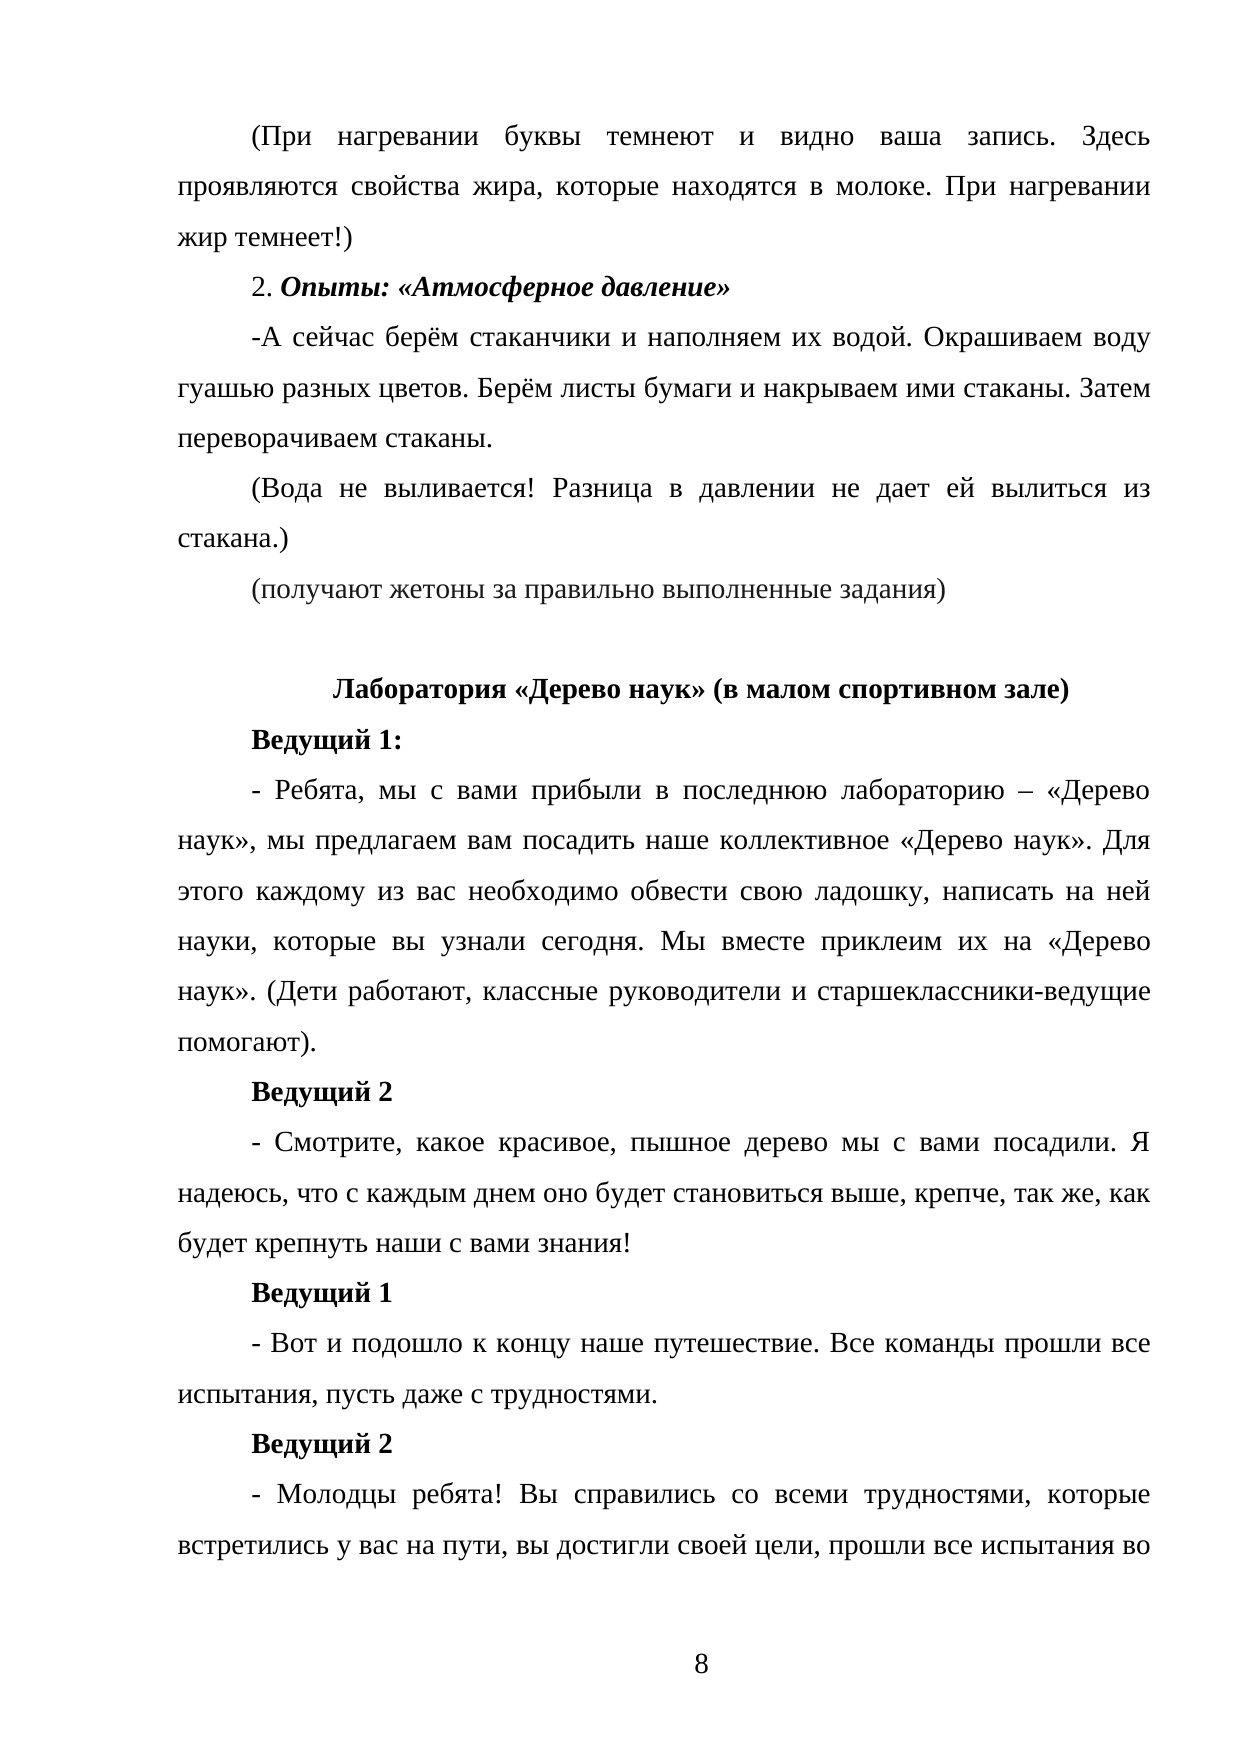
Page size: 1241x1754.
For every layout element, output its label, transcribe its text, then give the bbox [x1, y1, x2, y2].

text Лаборатория «Дерево наук» (в малом спортивном зале) [177, 672, 1152, 705]
text (При нагревании буквы темнеют и видно ваша запись. Здесь проявляются свойства жира, которые находятся в молоке. При нагревании жир темнеет!) [177, 118, 1152, 252]
text -А сейчас берём стаканчики и наполняем их водой. Окрашиваем воду гуашью разных цветов. Берём листы бумаги и накрываем ими стаканы. Затем переворачиваем стаканы. [177, 319, 1152, 453]
text - Смотрите, какое красивое, пышное дерево мы с вами посадили. Я надеюсь, что с каждым днем оно будет становиться выше, крепче, так же, как будет крепнуть наши с вами знания! [177, 1124, 1152, 1258]
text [177, 1477, 1152, 1560]
text 2. Опыты: «Атмосферное давление» [177, 269, 1152, 303]
text (Вода не выливается! Разница в давлении не дает ей вылиться из стакана.) [177, 470, 1152, 554]
text (получают жетоны за правильно выполненные задания) [177, 571, 1152, 604]
text - Ребята, мы с вами прибыли в последнюю лабораторию – «Дерево наук», мы предлагаем вам посадить наше коллективное «Дерево наук». Для этого каждому из вас необходимо обвести свою ладошку, написать на ней науки, которые вы узнали сегодня. Мы вместе приклеим их на «Дерево наук». (Дети работают, классные руководители и старшеклассники-ведущие помогают). [177, 772, 1152, 1057]
text Ведущий 2 [177, 1426, 1152, 1460]
text Ведущий 1 [177, 1275, 1152, 1309]
text Ведущий 2 [177, 1074, 1152, 1108]
text - Вот и подошло к концу наше путешествие. Все команды прошли все испытания, пусть даже с трудностями. [177, 1326, 1152, 1409]
text Ведущий 1: [177, 722, 1152, 755]
